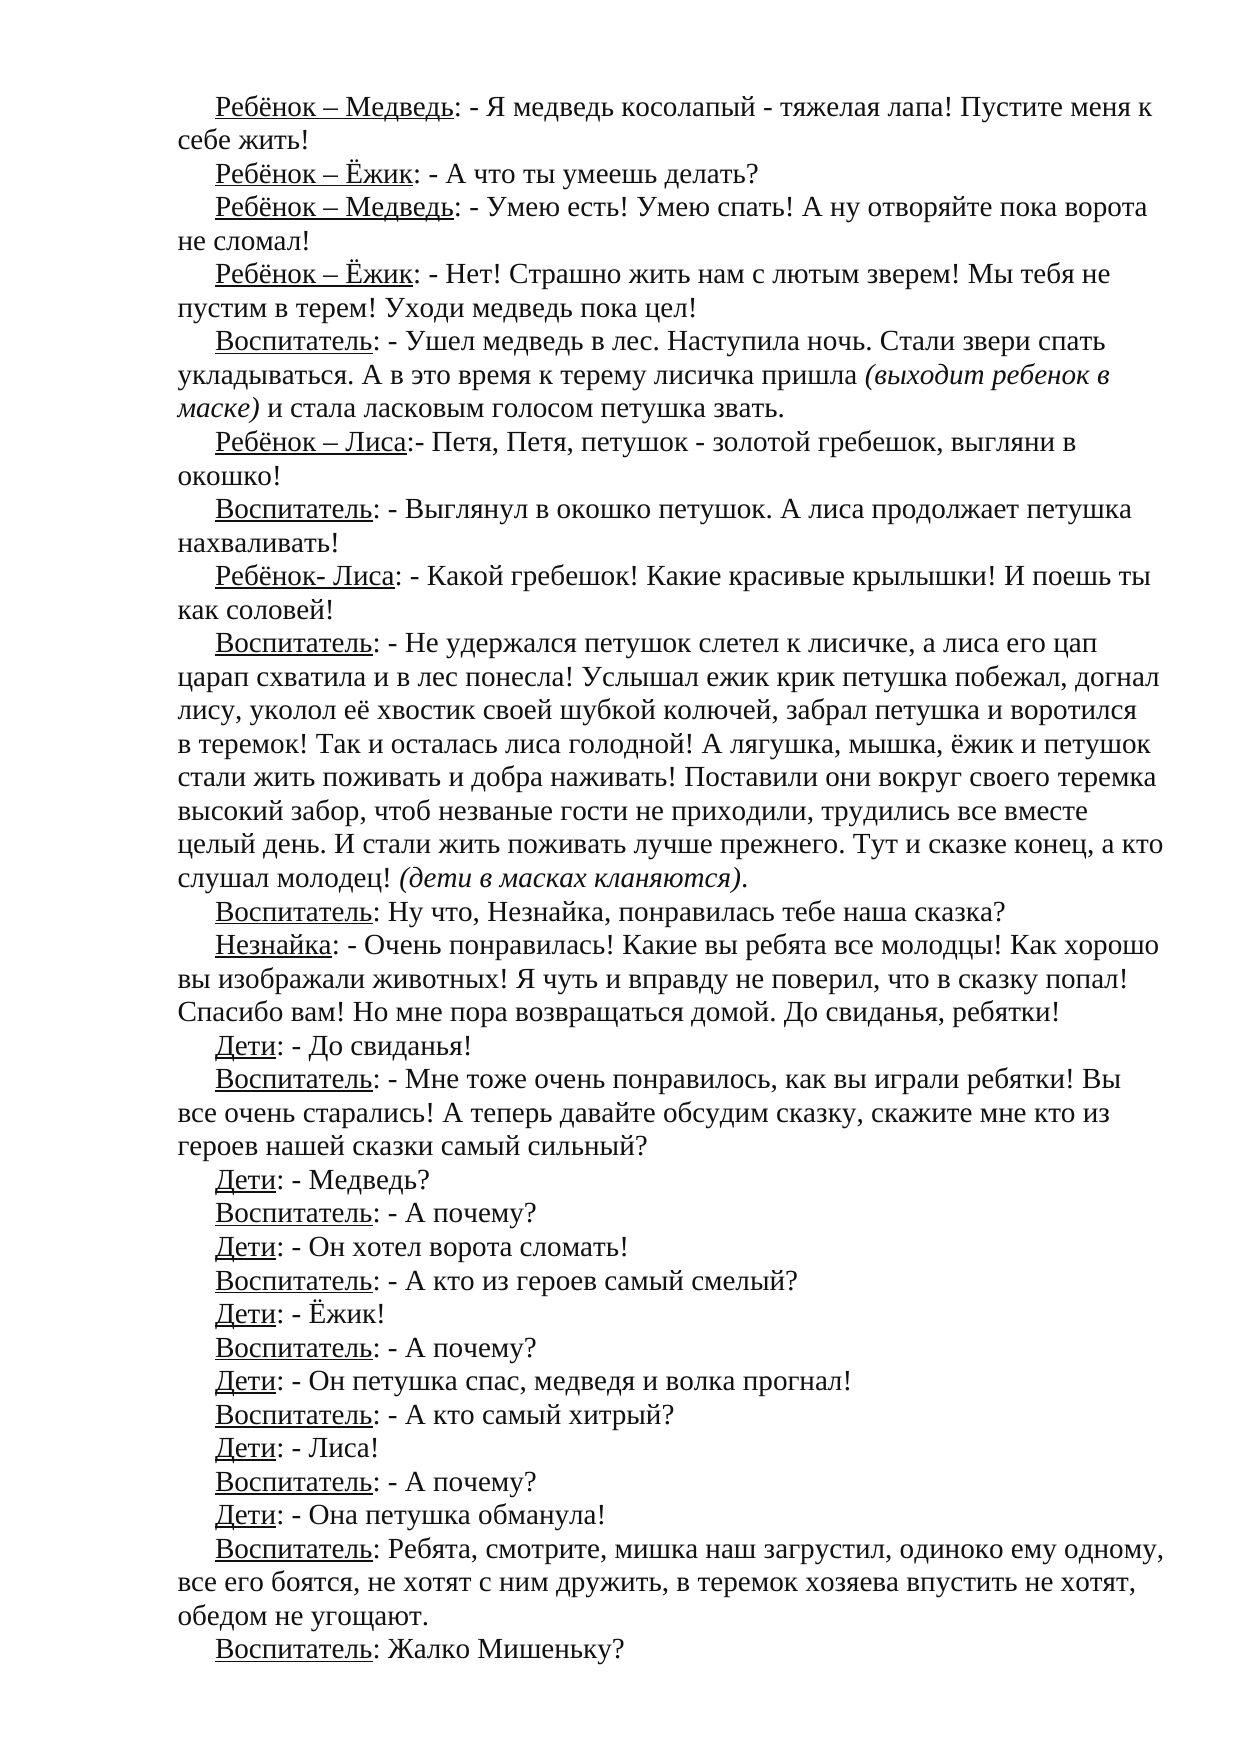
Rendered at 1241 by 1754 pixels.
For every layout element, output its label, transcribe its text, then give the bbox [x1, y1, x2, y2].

text Дети: - Он петушка спас, медведя и волка прогнал! [177, 1363, 1167, 1397]
text Воспитатель: - Не удержался петушок слетел к лисичке, а лиса его цап царап схватила и в лес понесла! Услышал ежик крик петушка побежал, догнал лису, уколол её хвостик своей шубкой колючей, забрал петушка и воротился в теремок! Так и осталась лиса голодной! А лягушка, мышка, ёжик и петушок стали жить поживать и добра наживать! Поставили они вокруг своего теремка высокий забор, чтоб незваные гости не приходили, трудились все вместе целый день. И стали жить поживать лучше прежнего. Тут и сказке конец, а кто слушал молодец! (дети в масках кланяются). [177, 625, 1167, 894]
text Воспитатель: - Ушел медведь в лес. Наступила ночь. Стали звери спать укладываться. А в это время к терему лисичка пришла (выходит ребенок в маске) и стала ласковым голосом петушка звать. [177, 323, 1167, 424]
text Ребёнок – Медведь: - Я медведь косолапый - тяжелая лапа! Пустите меня к себе жить! [177, 89, 1167, 156]
text Воспитатель: Ну что, Незнайка, понравилась тебе наша сказка? [177, 894, 1167, 927]
text Дети: - Она петушка обманула! [177, 1497, 1167, 1531]
text Воспитатель: Ребята, смотрите, мишка наш загрустил, одиноко ему одному, все его боятся, не хотят с ним дружить, в теремок хозяева впустить не хотят, обедом не угощают. [177, 1531, 1167, 1632]
text Воспитатель: - А почему? [177, 1196, 1167, 1229]
text Ребёнок – Ёжик: - А что ты умеешь делать? [177, 156, 1167, 189]
text Воспитатель: - Выглянул в окошко петушок. А лиса продолжает петушка нахваливать! [177, 491, 1167, 558]
text Незнайка: - Очень понравилась! Какие вы ребята все молодцы! Как хорошо вы изображали животных! Я чуть и вправду не поверил, что в сказку попал! Спасибо вам! Но мне пора возвращаться домой. До свиданья, ребятки! [177, 927, 1167, 1028]
text Воспитатель: - А почему? [177, 1330, 1167, 1363]
text Ребёнок – Лиса:- Петя, Петя, петушок - золотой гребешок, выгляни в окошко! [177, 424, 1167, 491]
text Дети: - Ёжик! [177, 1296, 1167, 1330]
text Ребёнок – Медведь: - Умею есть! Умею спать! А ну отворяйте пока ворота не сломал! [177, 189, 1167, 256]
text Дети: - Медведь? [177, 1162, 1167, 1196]
text Воспитатель: - Мне тоже очень понравилось, как вы играли ребятки! Вы все очень старались! А теперь давайте обсудим сказку, скажите мне кто из героев нашей сказки самый сильный? [177, 1061, 1167, 1162]
text Воспитатель: - А кто самый хитрый? [177, 1397, 1167, 1430]
text Воспитатель: - А кто из героев самый смелый? [177, 1263, 1167, 1296]
text Ребёнок – Ёжик: - Нет! Страшно жить нам с лютым зверем! Мы тебя не пустим в терем! Уходи медведь пока цел! [177, 256, 1167, 323]
text Дети: - Лиса! [177, 1430, 1167, 1464]
text Дети: - Он хотел ворота сломать! [177, 1229, 1167, 1263]
text Ребёнок- Лиса: - Какой гребешок! Какие красивые крылышки! И поешь ты как соловей! [177, 558, 1167, 625]
text Воспитатель: Жалко Мишеньку? [177, 1632, 1167, 1665]
text Дети: - До свиданья! [177, 1028, 1167, 1061]
text Воспитатель: - А почему? [177, 1464, 1167, 1497]
